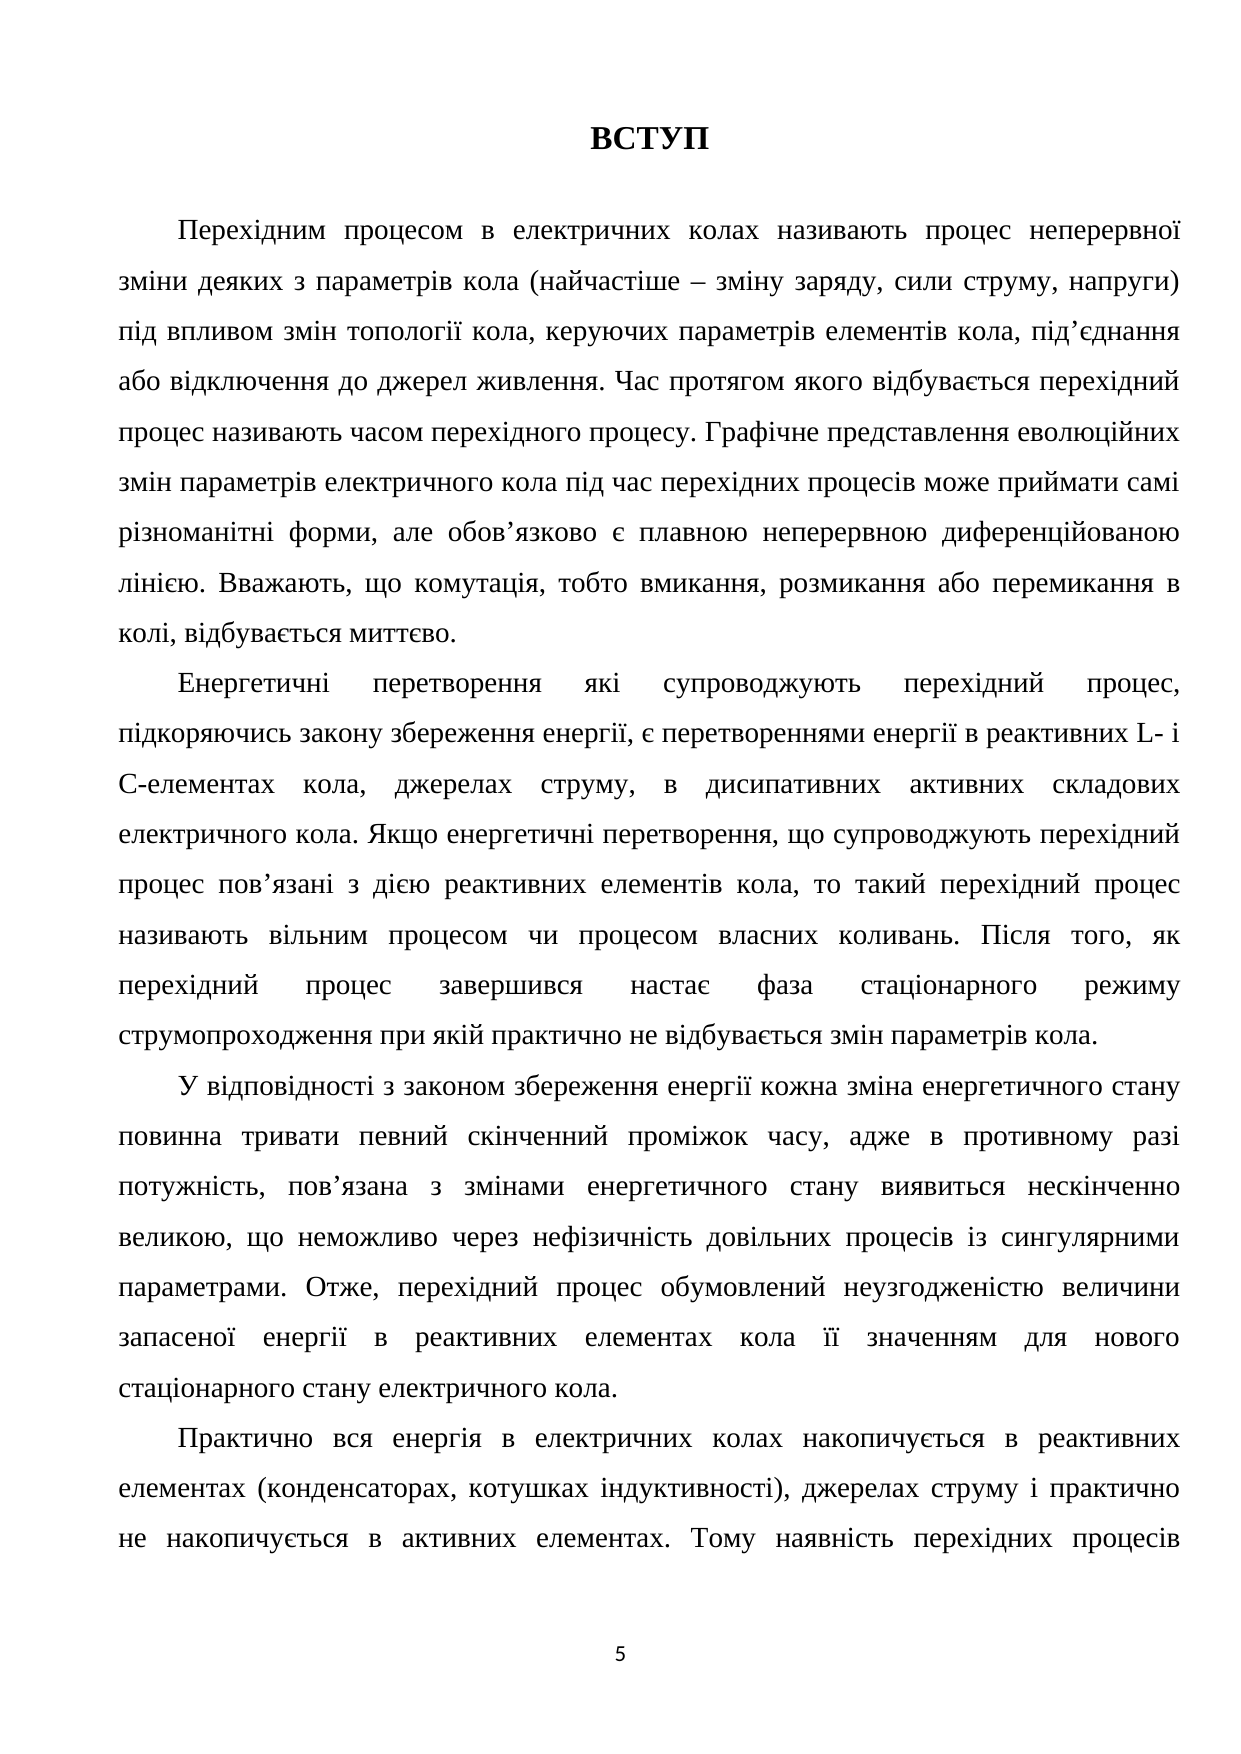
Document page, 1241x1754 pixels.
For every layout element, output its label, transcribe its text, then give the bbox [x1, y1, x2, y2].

text Енергетичні перетворення які супроводжують перехідний процес, підкоряючись закону збереження енергії, є перетвореннями енергії в реактивних L- і C-елементах кола, джерелах струму, в дисипативних активних складових електричного кола. Якщо енергетичні перетворення, що супроводжують перехідний процес пов’язані з дією реактивних елементів кола, то такий перехідний процес називають вільним процесом чи процесом власних коливань. Після того, як перехідний процес завершився настає фаза стаціонарного режиму струмопроходження при якій практично не відбувається змін параметрів кола. [118, 665, 1181, 1051]
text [118, 1420, 1181, 1554]
text Перехідним процесом в електричних колах називають процес неперервної зміни деяких з параметрів кола (найчастіше – зміну заряду, сили струму, напруги) під впливом змін топології кола, керуючих параметрів елементів кола, під’єднання або відключення до джерел живлення. Час протягом якого відбувається перехідний процес називають часом перехідного процесу. Графічне представлення еволюційних змін параметрів електричного кола під час перехідних процесів може приймати самі різноманітні форми, але обов’язково є плавною неперервною диференційованою лінією. Вважають, що комутація, тобто вмикання, розмикання або перемикання в колі, відбувається миттєво. [118, 212, 1181, 648]
text У відповідності з законом збереження енергії кожна зміна енергетичного стану повинна тривати певний скінченний проміжок часу, адже в противному разі потужність, пов’язана з змінами енергетичного стану виявиться нескінченно великою, що неможливо через нефізичність довільних процесів із сингулярними параметрами. Отже, перехідний процес обумовлений неузгодженістю величини запасеної енергії в реактивних елементах кола її значенням для нового стаціонарного стану електричного кола. [118, 1068, 1181, 1403]
subtitle ВСТУП [118, 118, 1181, 156]
